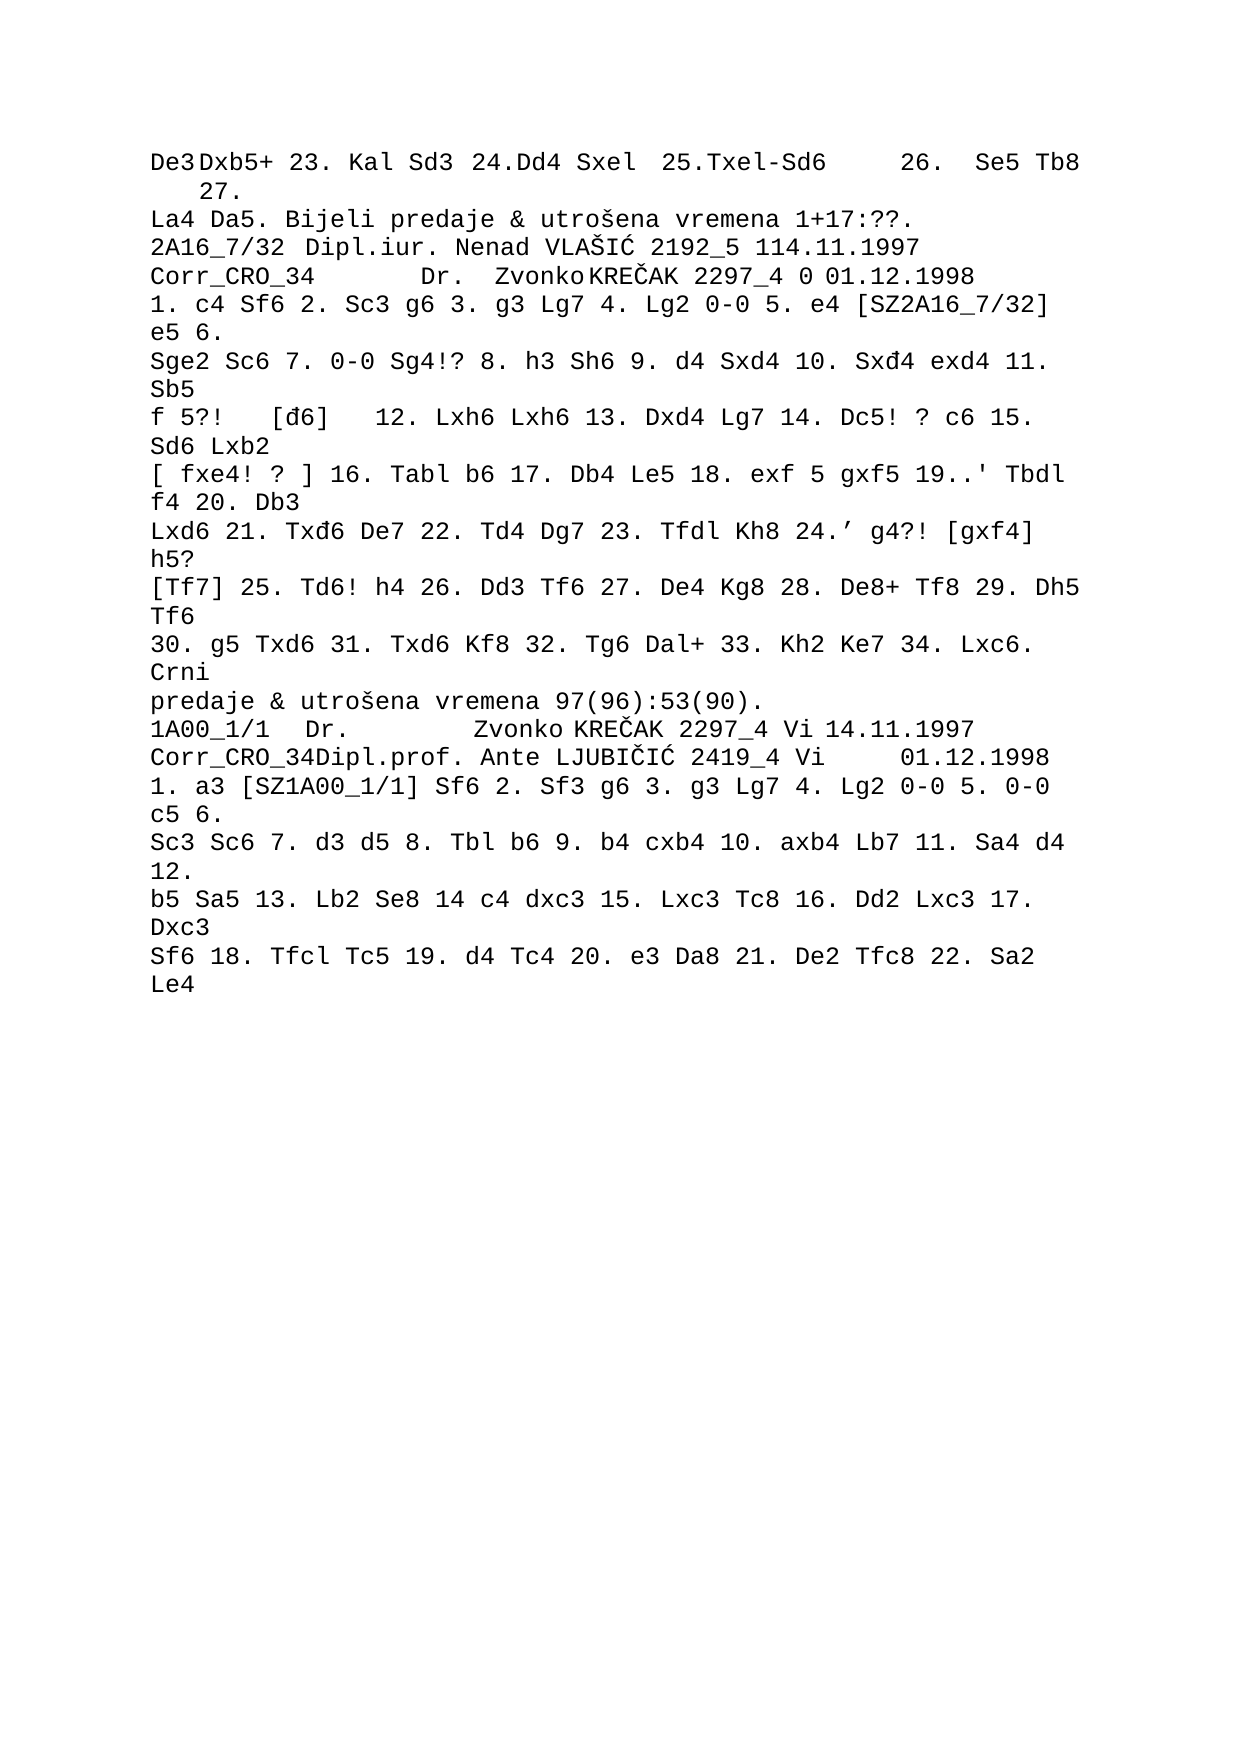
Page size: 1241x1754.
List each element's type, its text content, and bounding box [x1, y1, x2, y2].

text Corr_CRO_34 Dr. Zvonko KREČAK 2297_4 0 01.12.1998 [150, 263, 1090, 292]
text 1A00_1/1 Dr. Zvonko KREČAK 2297_4 Vi 14.11.1997 [150, 717, 1090, 745]
text 1. a3 [SZ1A00_1/1] Sf6 2. Sf3 g6 3. g3 Lg7 4. Lg2 0-0 5. 0-0 c5 6. Sc3 Sc6 7. d3 d5 8. Tbl b6 9. b4 cxb4 10. axb4 Lb7 11. Sa4 d4 12. b5 Sa5 13. Lb2 Se8 14 c4 dxc3 15. Lxc3 Tc8 16. Dd2 Lxc3 17. Dxc3 Sf6 18. Tfcl Tc5 19. d4 Tc4 20. e3 Da8 21. De2 Tfc8 22. Sa2 Le4 [150, 773, 1090, 1000]
text 1. c4 Sf6 2. Sc3 g6 3. g3 Lg7 4. Lg2 0-0 5. e4 [SZ2A16_7/32] e5 6. Sge2 Sc6 7. 0-0 Sg4!? 8. h3 Sh6 9. d4 Sxd4 10. Sxđ4 exd4 11. Sb5 f 5?! [đ6] 12. Lxh6 Lxh6 13. Dxd4 Lg7 14. Dc5! ? c6 15. Sd6 Lxb2 [150, 292, 1090, 462]
text [ fxe4! ? ] 16. Tabl b6 17. Db4 Le5 18. exf 5 gxf5 19..' Tbdl f4 20. Db3 Lxd6 21. Txđ6 De7 22. Td4 Dg7 23. Tfdl Kh8 24.’ g4?! [gxf4] h5? [Tf7] 25. Td6! h4 26. Dd3 Tf6 27. De4 Kg8 28. De8+ Tf8 29. Dh5 Tf6 30. g5 Txd6 31. Txd6 Kf8 32. Tg6 Dal+ 33. Kh2 Ke7 34. Lxc6. Crni predaje & utrošena vremena 97(96):53(90). [150, 462, 1090, 717]
text 2A16_7/32 Dipl.iur. Nenad VLAŠIĆ 2192_5 1 14.11.1997 [150, 235, 1090, 263]
text Corr_CRO_34 Dipl.prof. Ante LJUBIČIĆ 2419_4 Vi 01.12.1998 [150, 745, 1090, 773]
text De3 Dxb5+ 23. Kal Sd3 24. Dd4 Sxel 25. Txel-Sd6 26. Se5 Tb8 27. [150, 150, 1090, 207]
text La4 Da5. Bijeli predaje & utrošena vremena 1+17:??. [150, 207, 1090, 235]
